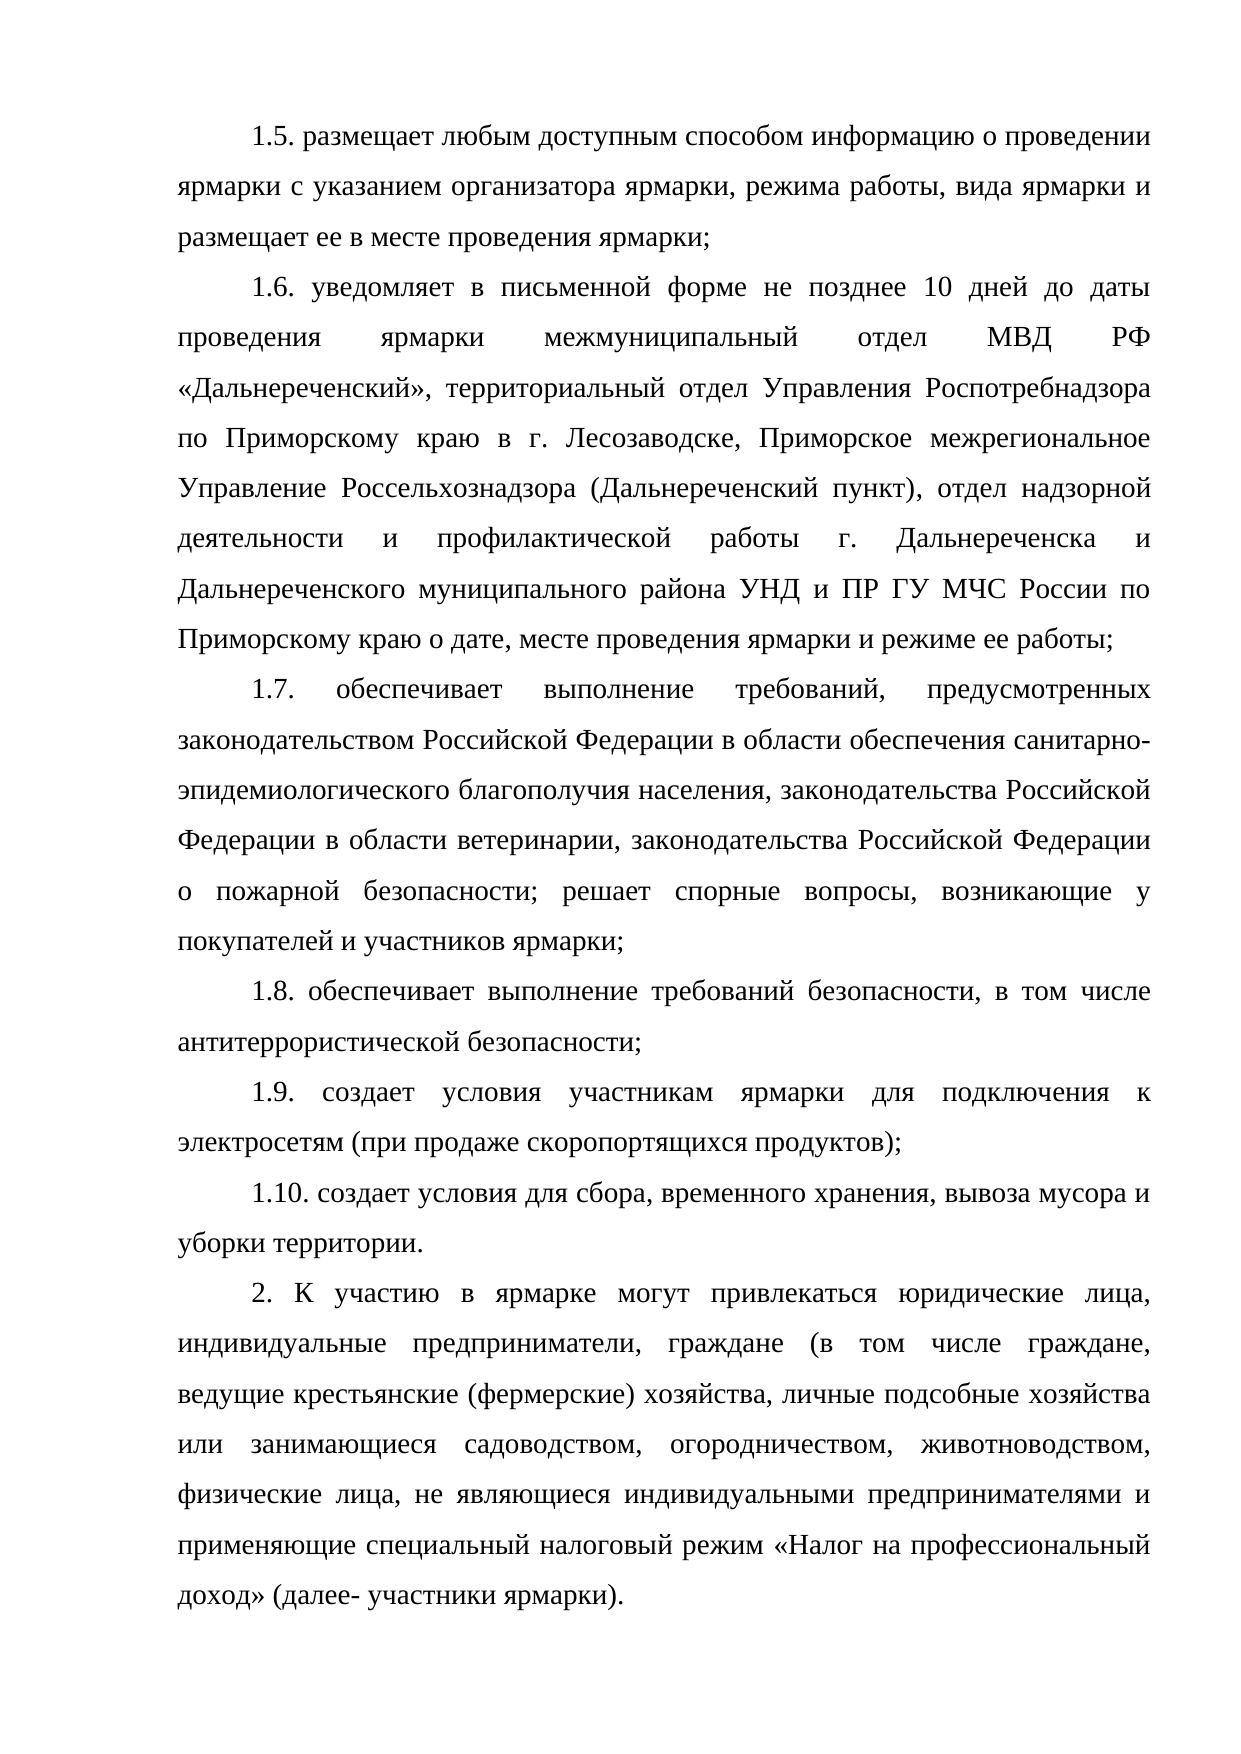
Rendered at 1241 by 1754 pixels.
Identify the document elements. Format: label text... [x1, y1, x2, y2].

text 1.6. уведомляет в письменной форме не позднее 10 дней до даты проведения ярмарки межмуниципальный отдел МВД РФ «Дальнереченский», территориальный отдел Управления Роспотребнадзора по Приморскому краю в г. Лесозаводске, Приморское межрегиональное Управление Россельхознадзора (Дальнереченский пункт), отдел надзорной деятельности и профилактической работы г. Дальнереченска и Дальнереченского муниципального района УНД и ПР ГУ МЧС России по Приморскому краю о дате, месте проведения ярмарки и режиме ее работы; [177, 269, 1152, 655]
text 1.5. размещает любым доступным способом информацию о проведении ярмарки с указанием организатора ярмарки, режима работы, вида ярмарки и размещает ее в месте проведения ярмарки; [177, 118, 1152, 252]
text 1.7. обеспечивает выполнение требований, предусмотренных законодательством Российской Федерации в области обеспечения санитарно-эпидемиологического благополучия населения, законодательства Российской Федерации в области ветеринарии, законодательства Российской Федерации о пожарной безопасности; решает спорные вопросы, возникающие у покупателей и участников ярмарки; [177, 672, 1152, 957]
text 2. К участию в ярмарке могут привлекаться юридические лица, индивидуальные предприниматели, граждане (в том числе граждане, ведущие крестьянские (фермерские) хозяйства, личные подсобные хозяйства или занимающиеся садоводством, огородничеством, животноводством, физические лица, не являющиеся индивидуальными предпринимателями и применяющие специальный налоговый режим «Налог на профессиональный доход» (далее- участники ярмарки). [177, 1275, 1152, 1611]
text 1.8. обеспечивает выполнение требований безопасности, в том числе антитеррористической безопасности; [177, 973, 1152, 1057]
text 1.10. создает условия для сбора, временного хранения, вывоза мусора и уборки территории. [177, 1175, 1152, 1258]
text 1.9. создает условия участникам ярмарки для подключения к электросетям (при продаже скоропортящихся продуктов); [177, 1074, 1152, 1158]
